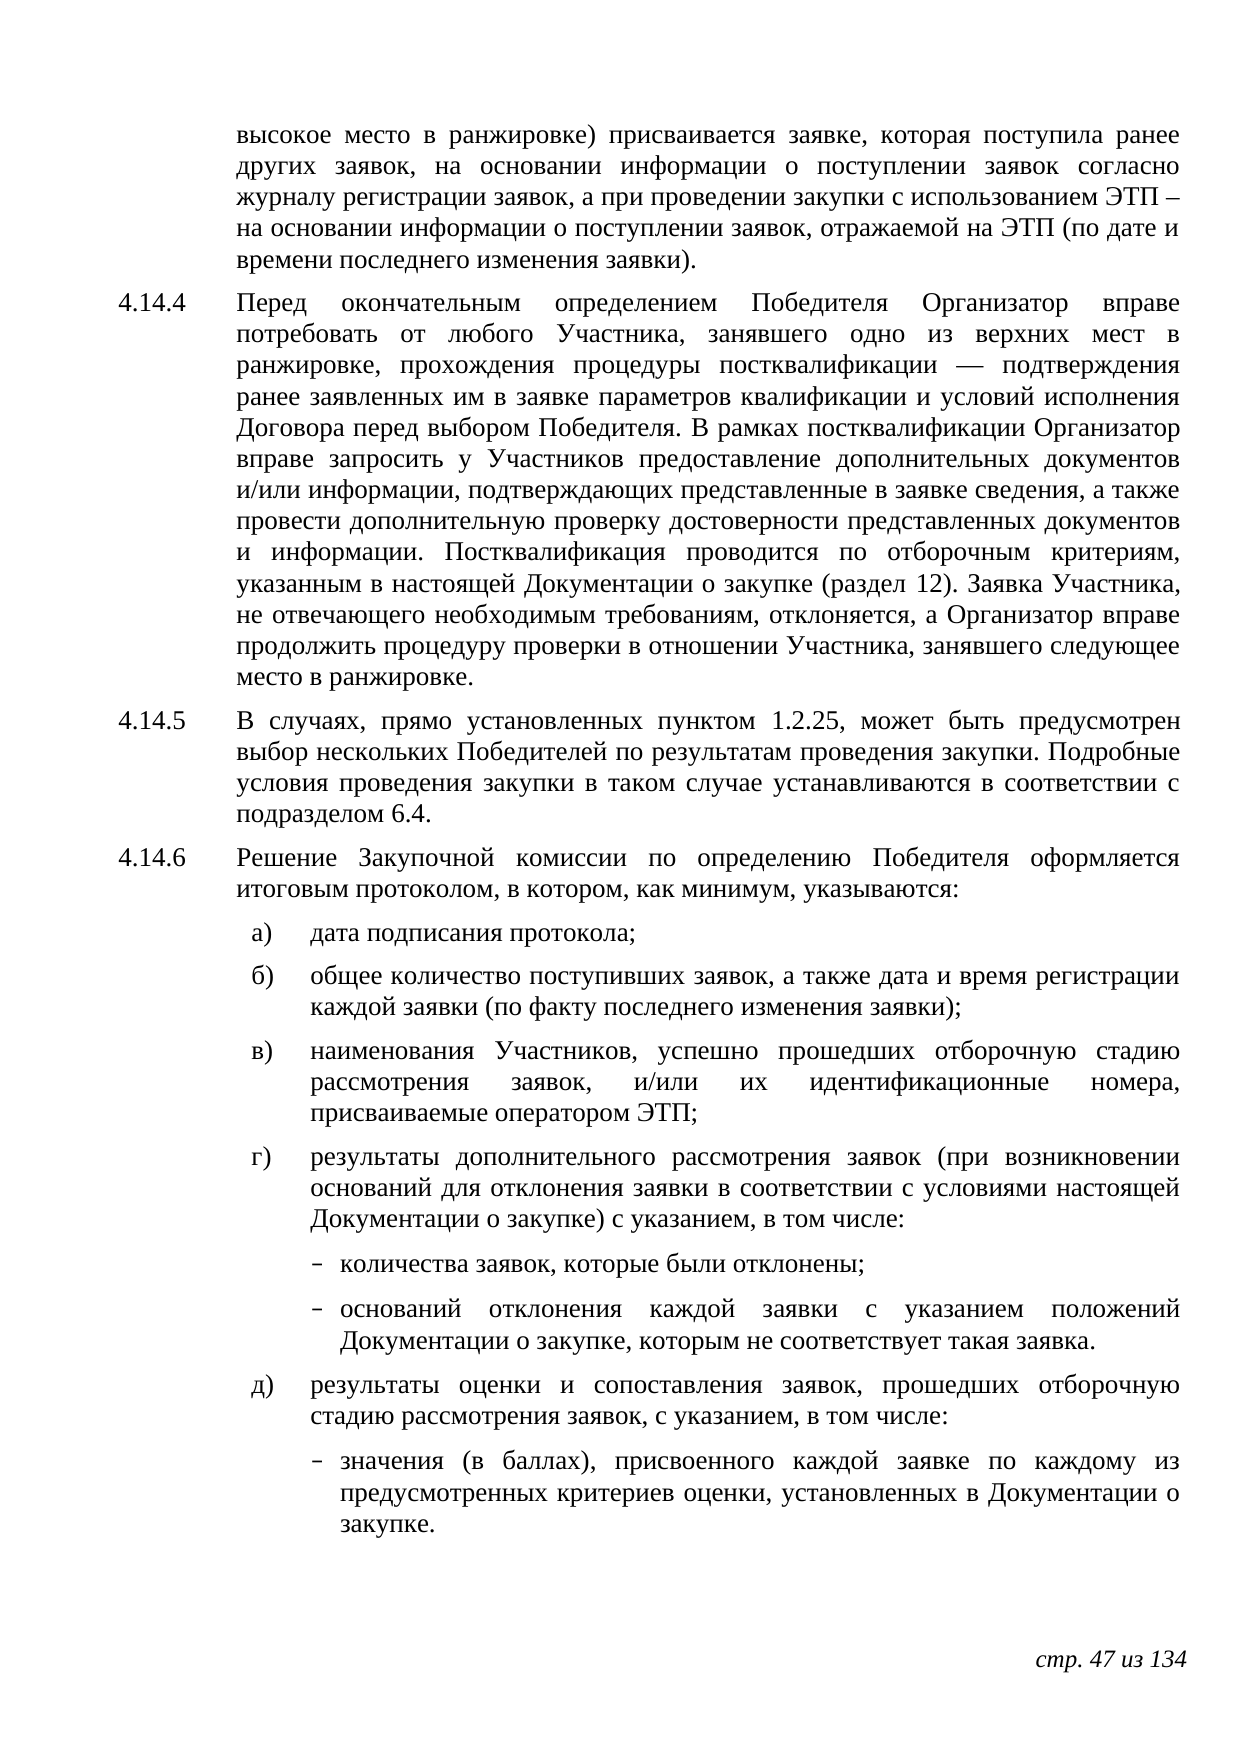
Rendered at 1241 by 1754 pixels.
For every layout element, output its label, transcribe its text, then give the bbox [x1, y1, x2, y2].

text Перед окончательным определением Победителя Организатор вправе потребовать от любого Участника, занявшего одно из верхних мест в ранжировке, прохождения процедуры постквалификации — подтверждения ранее заявленных им в заявке параметров квалификации и условий исполнения Договора перед выбором Победителя. В рамках постквалификации Организатор вправе запросить у Участников предоставление дополнительных документов и/или информации, подтверждающих представленные в заявке сведения, а также провести дополнительную проверку достоверности представленных документов и информации. Постквалификация проводится по отборочным критериям, указанным в настоящей Документации о закупке (раздел 12). Заявка Участника, не отвечающего необходимым требованиям, отклоняется, а Организатор вправе продолжить процедуру проверки в отношении Участника, занявшего следующее место в ранжировке. [118, 286, 1181, 691]
text результаты дополнительного рассмотрения заявок (при возникновении оснований для отклонения заявки в соответствии с условиями настоящей Документации о закупке) с указанием, в том числе: [251, 1140, 1181, 1233]
text результаты оценки и сопоставления заявок, прошедших отборочную стадию рассмотрения заявок, с указанием, в том числе: [251, 1368, 1181, 1430]
list количества заявок, которые были отклонены; [310, 1246, 1181, 1279]
text Решение Закупочной комиссии по определению Победителя оформляется итоговым протоколом, в котором, как минимум, указываются: [118, 841, 1181, 903]
text наименования Участников, успешно прошедших отборочную стадию рассмотрения заявок, и/или их идентификационные номера, присваиваемые оператором ЭТП; [251, 1034, 1181, 1127]
list значения (в баллах), присвоенного каждой заявке по каждому из предусмотренных критериев оценки, установленных в Документации о закупке. [310, 1443, 1181, 1538]
text общее количество поступивших заявок, а также дата и время регистрации каждой заявки (по факту последнего изменения заявки); [251, 959, 1181, 1022]
text В случаях, прямо установленных пунктом 1.2.25, может быть предусмотрен выбор нескольких Победителей по результатам проведения закупки. Подробные условия проведения закупки в таком случае устанавливаются в соответствии с подразделом 6.4. [118, 704, 1181, 828]
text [118, 118, 1181, 274]
text дата подписания протокола; [251, 916, 1181, 947]
list оснований отклонения каждой заявки с указанием положений Документации о закупке, которым не соответствует такая заявка. [310, 1291, 1181, 1356]
